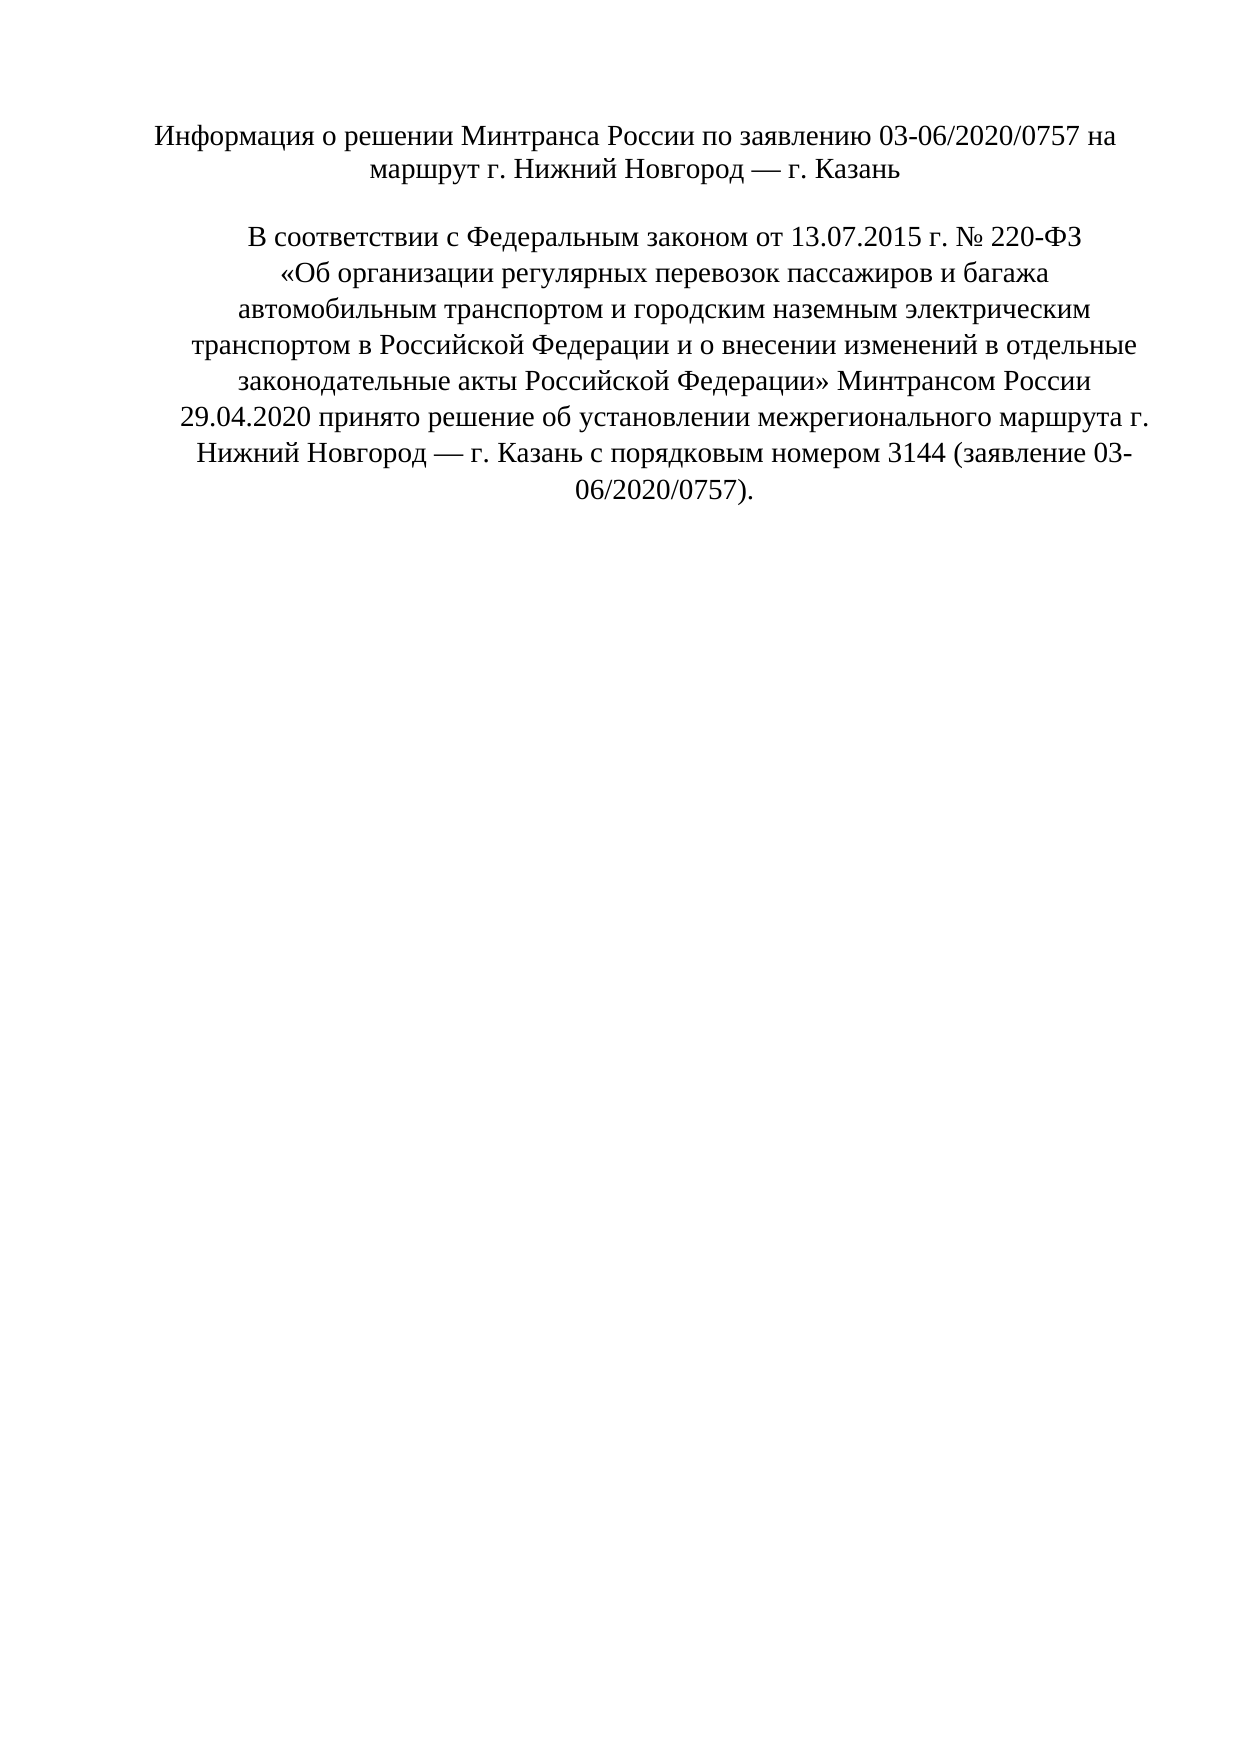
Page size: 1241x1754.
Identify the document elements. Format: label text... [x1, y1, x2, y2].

text В соответствии с Федеральным законом от 13.07.2015 г. № 220-ФЗ «Об организации регулярных перевозок пассажиров и багажа автомобильным транспортом и городским наземным электрическим транспортом в Российской Федерации и о внесении изменений в отдельные законодательные акты Российской Федерации» Минтрансом России 29.04.2020 принято решение об установлении межрегионального маршрута г. Нижний Новгород — г. Казань с порядковым номером 3144 (заявление 03-06/2020/0757). [177, 219, 1152, 505]
text Информация о решении Минтранса России по заявлению 03-06/2020/0757 на маршрут г. Нижний Новгород — г. Казань [118, 118, 1152, 185]
